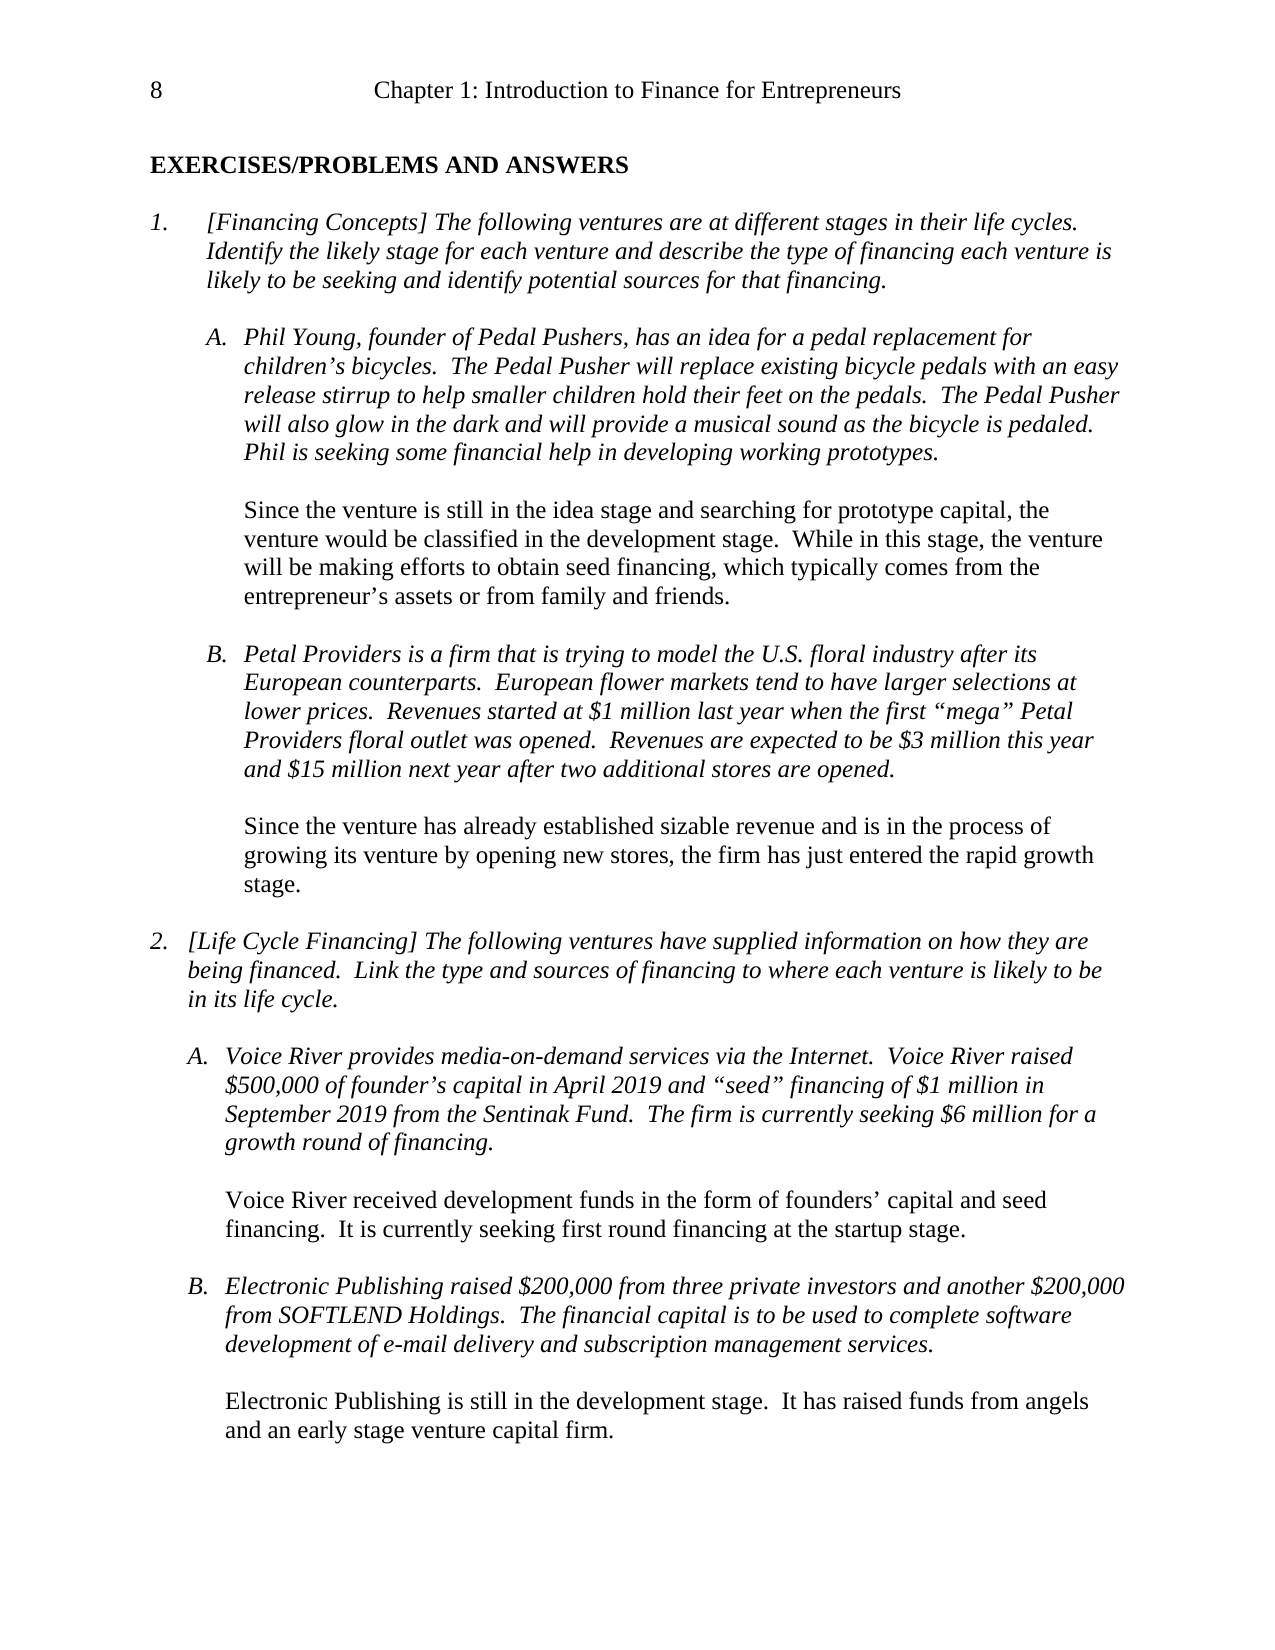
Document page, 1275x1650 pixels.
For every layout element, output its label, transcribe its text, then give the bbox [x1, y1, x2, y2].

text Electronic Publishing is still in the development stage. It has raised funds from angels and an early stage venture capital firm. [225, 1386, 1125, 1444]
list [Financing Concepts] The following ventures are at different stages in their life cycles. Identify the likely stage for each venture and describe the type of financing each venture is likely to be seeking and identify potential sources for that financing. [150, 207, 1125, 294]
text EXERCISES/PROBLEMS AND ANSWERS [150, 150, 1125, 179]
list Petal Providers is a firm that is trying to model the floral industry after its European counterparts. European flower markets tend to have larger selections at lower prices. Revenues started at $1 million last year when the first “mega” Petal Providers floral outlet was opened. Revenues are expected to be $3 million this year and $15 million next year after two additional stores are opened. [206, 639, 1125, 782]
list Electronic Publishing raised $200,000 from three private investors and another $200,000 from SOFTLEND Holdings. The financial capital is to be used to complete software development of e-mail delivery and subscription management services. [187, 1271, 1125, 1357]
text received development funds in the form of founders’ capital and seed financing. It is currently seeking first round financing at the startup stage. [225, 1185, 1125, 1242]
text Since the venture has already established sizable revenue and is in the process of growing its venture by opening new stores, the firm has just entered the rapid growth stage. [244, 811, 1125, 897]
text Since the venture is still in the idea stage and searching for prototype capital, the venture would be classified in the development stage. While in this stage, the venture will be making efforts to obtain seed financing, which typically comes from the entrepreneur’s assets or from family and friends. [244, 495, 1125, 610]
list Phil Young, founder of Pedal Pushers, has an idea for a pedal replacement for children’s bicycles. The Pedal Pusher will replace existing bicycle pedals with an easy release stirrup to help smaller children hold their feet on the pedals. The Pedal Pusher will also glow in the dark and will provide a musical sound as the bicycle is pedaled. Phil is seeking some financial help in developing working prototypes. [206, 322, 1125, 466]
list [Life Cycle Financing] The following ventures have supplied information on how they are being financed. Link the type and sources of financing to where each venture is likely to be in its life cycle. [150, 926, 1125, 1012]
list provides media-on-demand services via the Internet. Voice River raised $500,000 of founder’s capital in April 2019 and “seed” financing of $1 million in September 2019 from the Sentinak Fund. The firm is currently seeking $6 million for a growth round of financing. [187, 1041, 1125, 1156]
